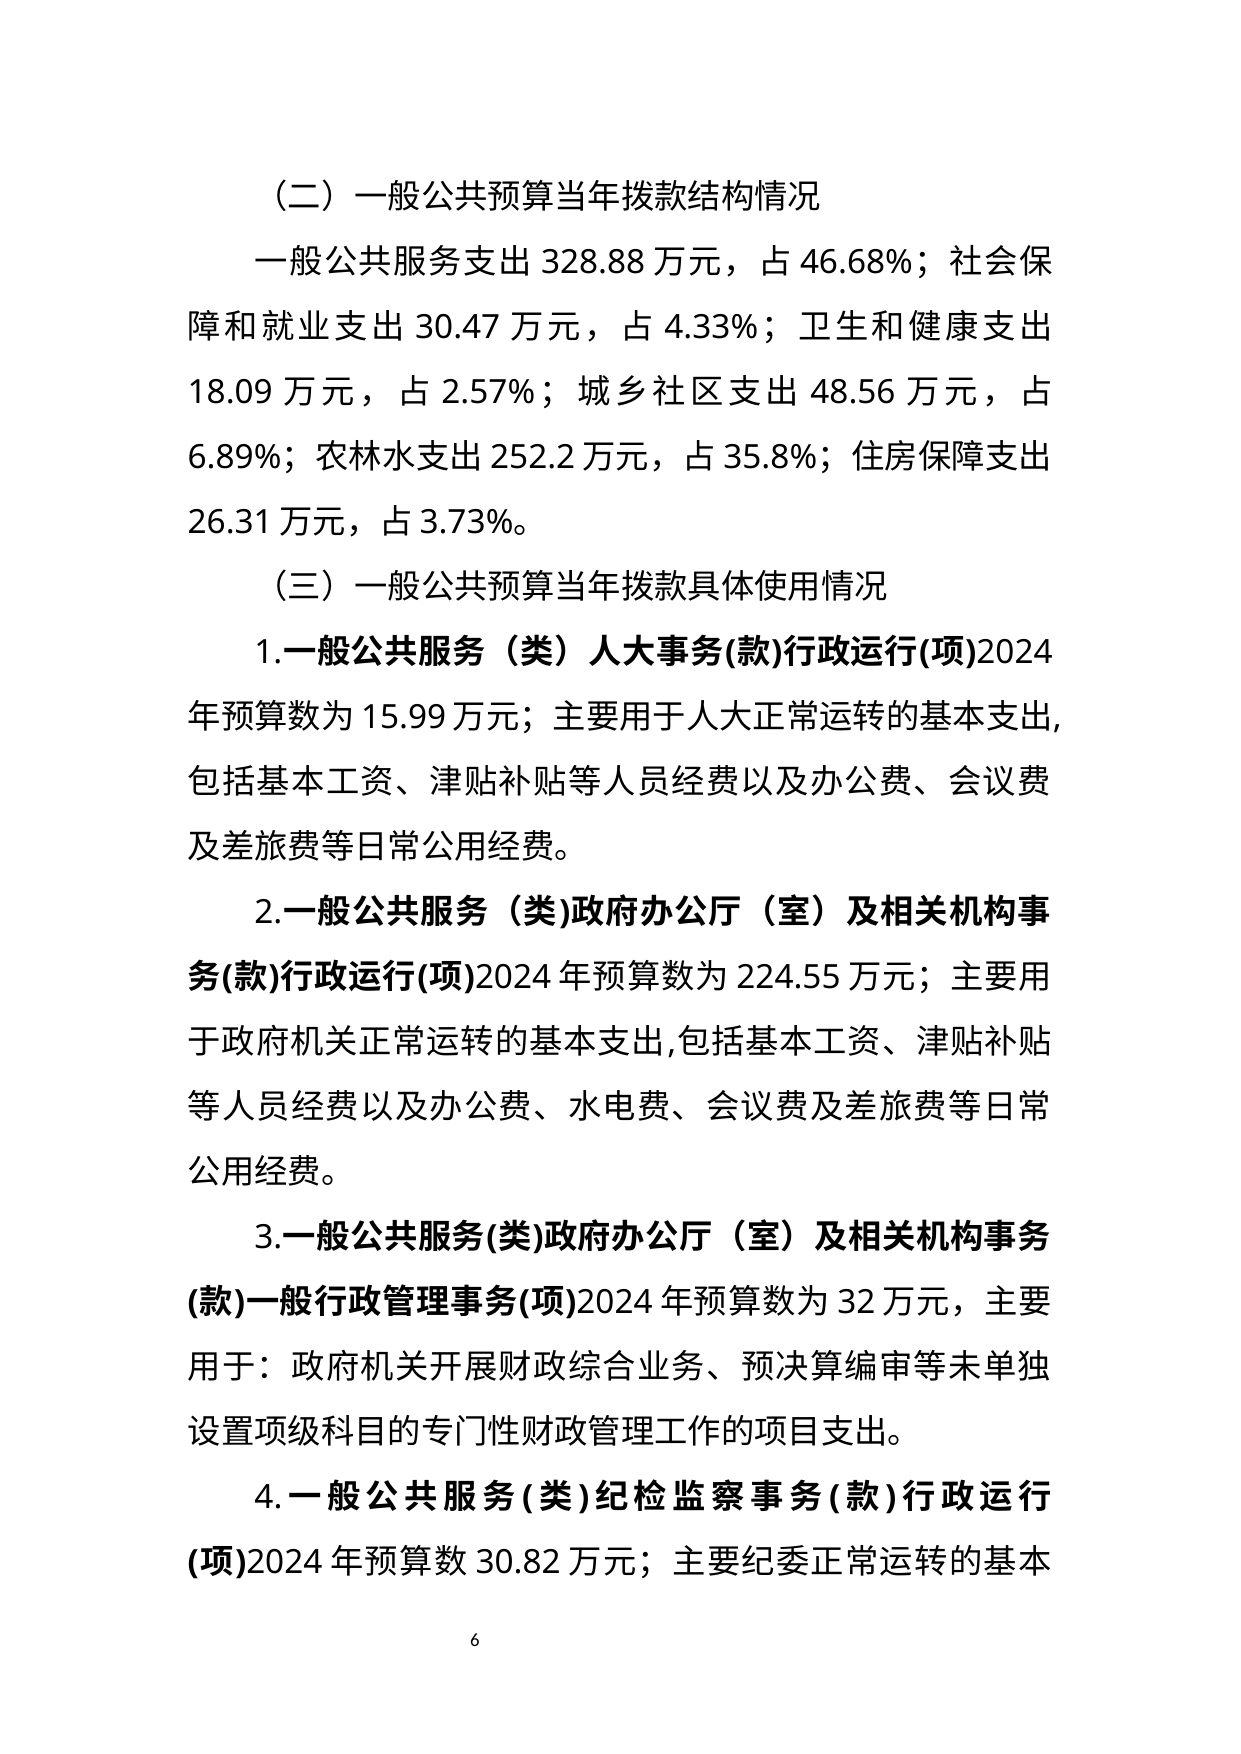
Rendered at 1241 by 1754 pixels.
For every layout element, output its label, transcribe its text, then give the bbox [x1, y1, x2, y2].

text 3.一般公共服务(类)政府办公厅（室）及相关机构事务(款)一般行政管理事务(项)2024年预算数为32万元，主要用于：政府机关开展财政综合业务、预决算编审等未单独设置项级科目的专门性财政管理工作的项目支出。 [187, 1202, 1053, 1462]
text （二）一般公共预算当年拨款结构情况 [187, 162, 1053, 227]
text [187, 1462, 1053, 1592]
text 1.一般公共服务（类）人大事务(款)行政运行(项)2024年预算数为15.99万元；主要用于人大正常运转的基本支出,包括基本工资、津贴补贴等人员经费以及办公费、会议费及差旅费等日常公用经费。 [187, 617, 1053, 877]
text 2.一般公共服务（类)政府办公厅（室）及相关机构事务(款)行政运行(项)2024年预算数为224.55万元；主要用于政府机关正常运转的基本支出,包括基本工资、津贴补贴等人员经费以及办公费、水电费、会议费及差旅费等日常公用经费。 [187, 877, 1053, 1202]
text 一般公共服务支出328.88万元，占46.68%；社会保障和就业支出30.47万元，占4.33%；卫生和健康支出18.09万元，占2.57%；城乡社区支出48.56万元，占6.89%；农林水支出252.2万元，占35.8%；住房保障支出26.31万元，占3.73%。 [187, 227, 1053, 552]
text （三）一般公共预算当年拨款具体使用情况 [187, 552, 1053, 617]
